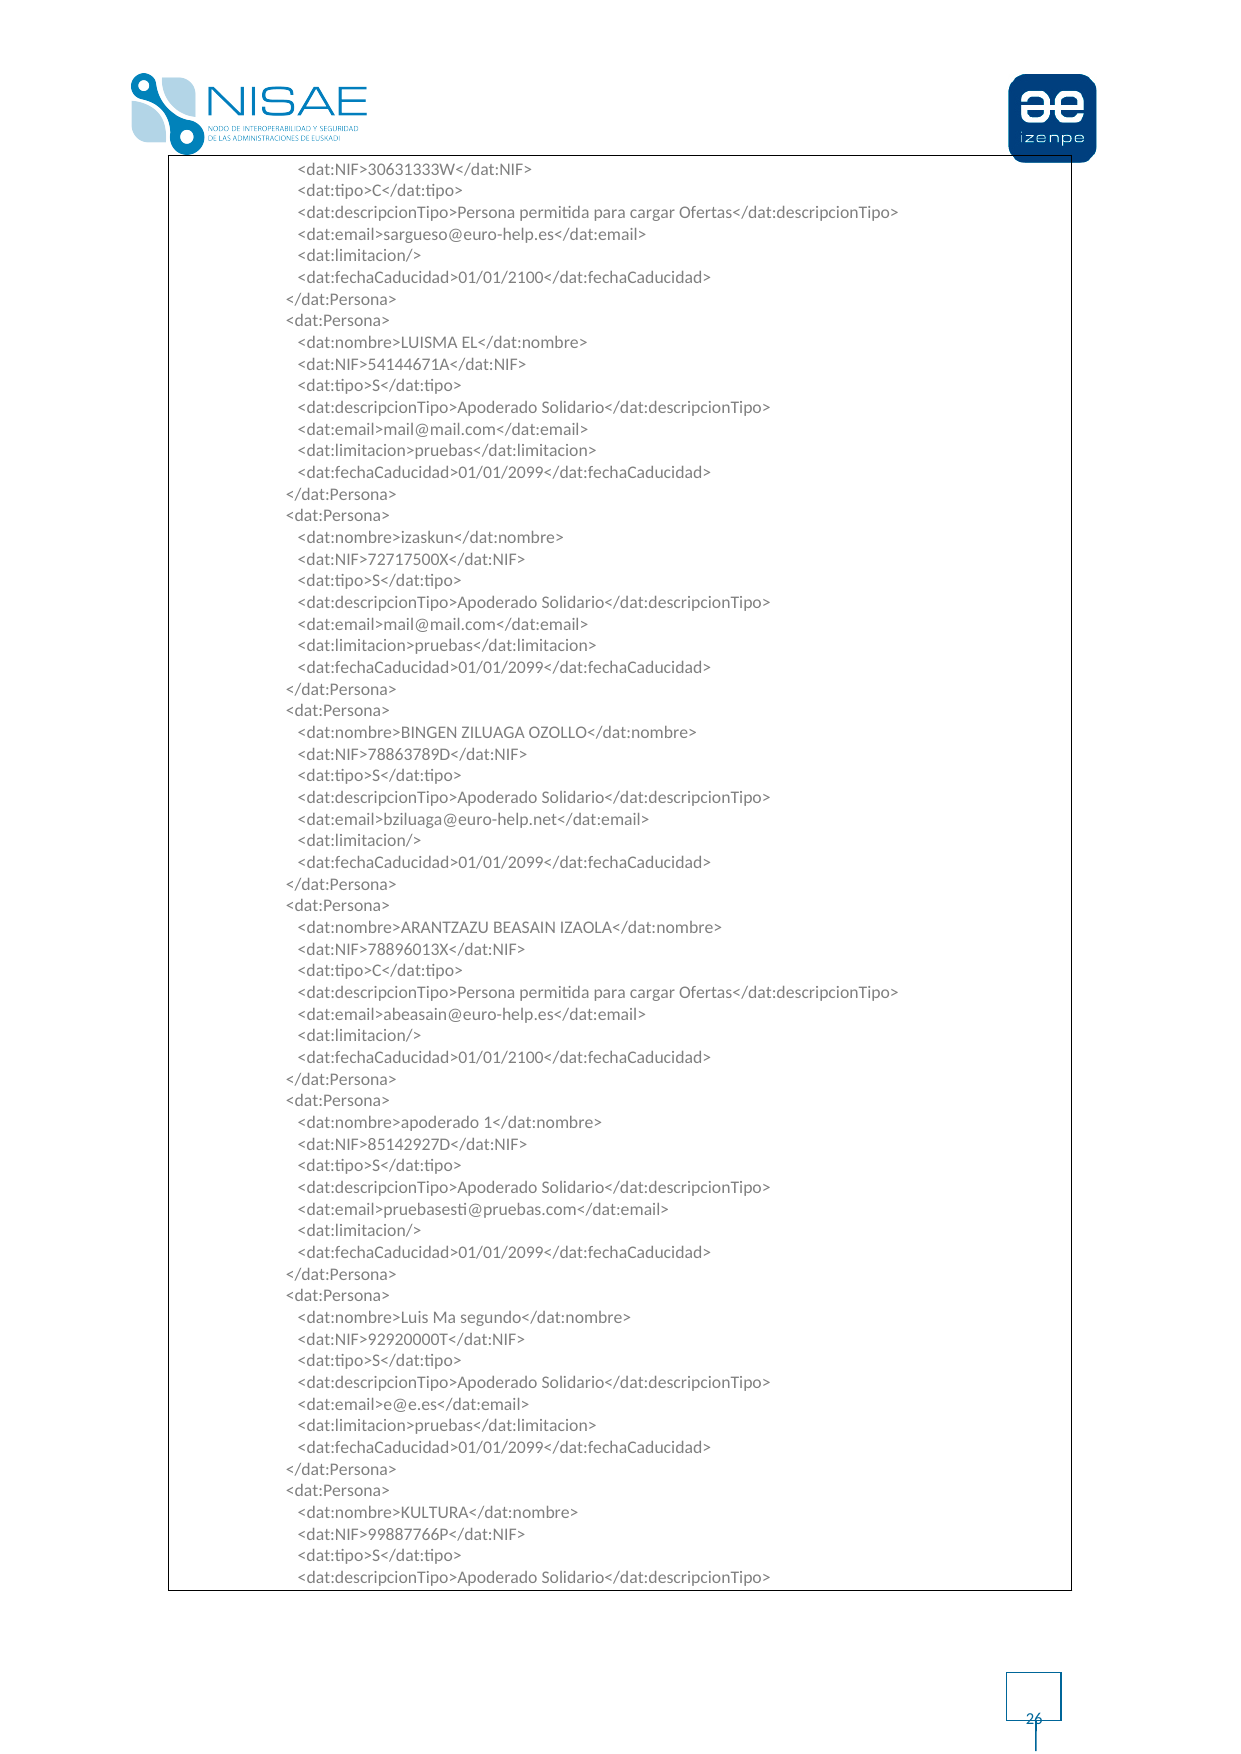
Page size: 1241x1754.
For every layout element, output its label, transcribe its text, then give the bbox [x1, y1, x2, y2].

text <dat:limitacion/> [177, 244, 1063, 266]
text <dat:nombre>LUISMA EL</dat:nombre> [177, 331, 1063, 353]
text <dat:NIF>99887766P</dat:NIF> [177, 1523, 1063, 1544]
picture [149, 73, 386, 155]
picture [181, 131, 193, 143]
text </dat:Persona> [177, 873, 1063, 894]
text </dat:Persona> [177, 678, 1063, 699]
text <dat:limitacion/> [177, 829, 1063, 851]
text <dat:fechaCaducidad>01/01/2099</dat:fechaCaducidad> [177, 656, 1063, 678]
text <dat:tipo>C</dat:tipo> [177, 179, 1063, 201]
text <dat:nombre>Luis Ma segundo</dat:nombre> [177, 1306, 1063, 1328]
text <dat:limitacion>pruebas</dat:limitacion> [177, 1414, 1063, 1436]
text <dat:descripcionTipo>Apoderado Solidario</dat:descripcionTipo> [177, 786, 1063, 808]
text </dat:Persona> [177, 1068, 1063, 1089]
text <dat:NIF>78896013X</dat:NIF> [177, 938, 1063, 959]
text <dat:descripcionTipo>Apoderado Solidario</dat:descripcionTipo> [177, 1176, 1063, 1198]
text </dat:Persona> [177, 1263, 1063, 1284]
text <dat:tipo>S</dat:tipo> [177, 374, 1063, 396]
picture [139, 81, 148, 90]
text <dat:limitacion>pruebas</dat:limitacion> [177, 634, 1063, 656]
text <dat:fechaCaducidad>01/01/2099</dat:fechaCaducidad> [177, 1436, 1063, 1458]
picture [1007, 74, 1097, 163]
text <dat:Persona> [177, 504, 1063, 526]
text <dat:NIF>92920000T</dat:NIF> [177, 1328, 1063, 1349]
text <dat:fechaCaducidad>01/01/2099</dat:fechaCaducidad> [177, 461, 1063, 483]
text <dat:tipo>S</dat:tipo> [177, 1544, 1063, 1563]
text <dat:descripcionTipo>Apoderado Solidario</dat:descripcionTipo> [177, 1371, 1063, 1393]
text <dat:NIF>85142927D</dat:NIF> [177, 1133, 1063, 1154]
text <dat:nombre>ARANTZAZU BEASAIN IZAOLA</dat:nombre> [177, 916, 1063, 938]
text <dat:Persona> [177, 1089, 1063, 1111]
text <dat:fechaCaducidad>01/01/2100</dat:fechaCaducidad> [177, 1046, 1063, 1068]
text <dat:Persona> [177, 1479, 1063, 1501]
text <dat:limitacion/> [177, 1219, 1063, 1241]
text <dat:descripcionTipo>Apoderado Solidario</dat:descripcionTipo> [177, 591, 1063, 613]
text <dat:NIF>78863789D</dat:NIF> [177, 743, 1063, 764]
text <dat:descripcionTipo>Persona permitida para cargar Ofertas</dat:descripcionTipo> [177, 201, 1063, 223]
text <dat:email>mail@mail.com</dat:email> [177, 613, 1063, 634]
text <dat:tipo>C</dat:tipo> [177, 959, 1063, 981]
text <dat:email>pruebasesti@pruebas.com</dat:email> [177, 1198, 1063, 1219]
text <dat:descripcionTipo>Apoderado Solidario</dat:descripcionTipo> [177, 396, 1063, 418]
text <dat:tipo>S</dat:tipo> [177, 569, 1063, 591]
text <dat:tipo>S</dat:tipo> [177, 1154, 1063, 1176]
text <dat:nombre>apoderado 1</dat:nombre> [177, 1111, 1063, 1133]
text </dat:Persona> [177, 1458, 1063, 1479]
text <dat:Persona> [177, 1284, 1063, 1306]
text <dat:nombre>KULTURA</dat:nombre> [177, 1501, 1063, 1523]
picture [118, 73, 180, 155]
text <dat:nombre>izaskun</dat:nombre> [177, 526, 1063, 548]
text </dat:Persona> [177, 483, 1063, 504]
text <dat:email>sargueso@euro-help.es</dat:email> [177, 223, 1063, 244]
text <dat:fechaCaducidad>01/01/2100</dat:fechaCaducidad> [177, 266, 1063, 288]
text <dat:Persona> [177, 309, 1063, 331]
text <dat:email>bziluaga@euro-help.net</dat:email> [177, 808, 1063, 829]
text <dat:NIF>30631333W</dat:NIF> [169, 156, 1071, 179]
text <dat:fechaCaducidad>01/01/2099</dat:fechaCaducidad> [177, 851, 1063, 873]
text <dat:nombre>BINGEN ZILUAGA OZOLLO</dat:nombre> [177, 721, 1063, 743]
text <dat:fechaCaducidad>01/01/2099</dat:fechaCaducidad> [177, 1241, 1063, 1263]
text <dat:Persona> [177, 894, 1063, 916]
text <dat:Persona> [177, 699, 1063, 721]
text <dat:descripcionTipo>Persona permitida para cargar Ofertas</dat:descripcionTipo> [177, 981, 1063, 1003]
text <dat:limitacion/> [177, 1024, 1063, 1046]
text <dat:NIF>72717500X</dat:NIF> [177, 548, 1063, 569]
text </dat:Persona> [177, 288, 1063, 309]
text <dat:descripcionTipo>Apoderado Solidario</dat:descripcionTipo> [169, 1563, 1071, 1590]
text <dat:NIF>54144671A</dat:NIF> [177, 353, 1063, 374]
text <dat:limitacion>pruebas</dat:limitacion> [177, 439, 1063, 461]
text <dat:email>mail@mail.com</dat:email> [177, 418, 1063, 439]
text <dat:email>e@e.es</dat:email> [177, 1393, 1063, 1414]
text <dat:tipo>S</dat:tipo> [177, 1349, 1063, 1371]
text <dat:email>abeasain@euro-help.es</dat:email> [177, 1003, 1063, 1024]
text <dat:tipo>S</dat:tipo> [177, 764, 1063, 786]
